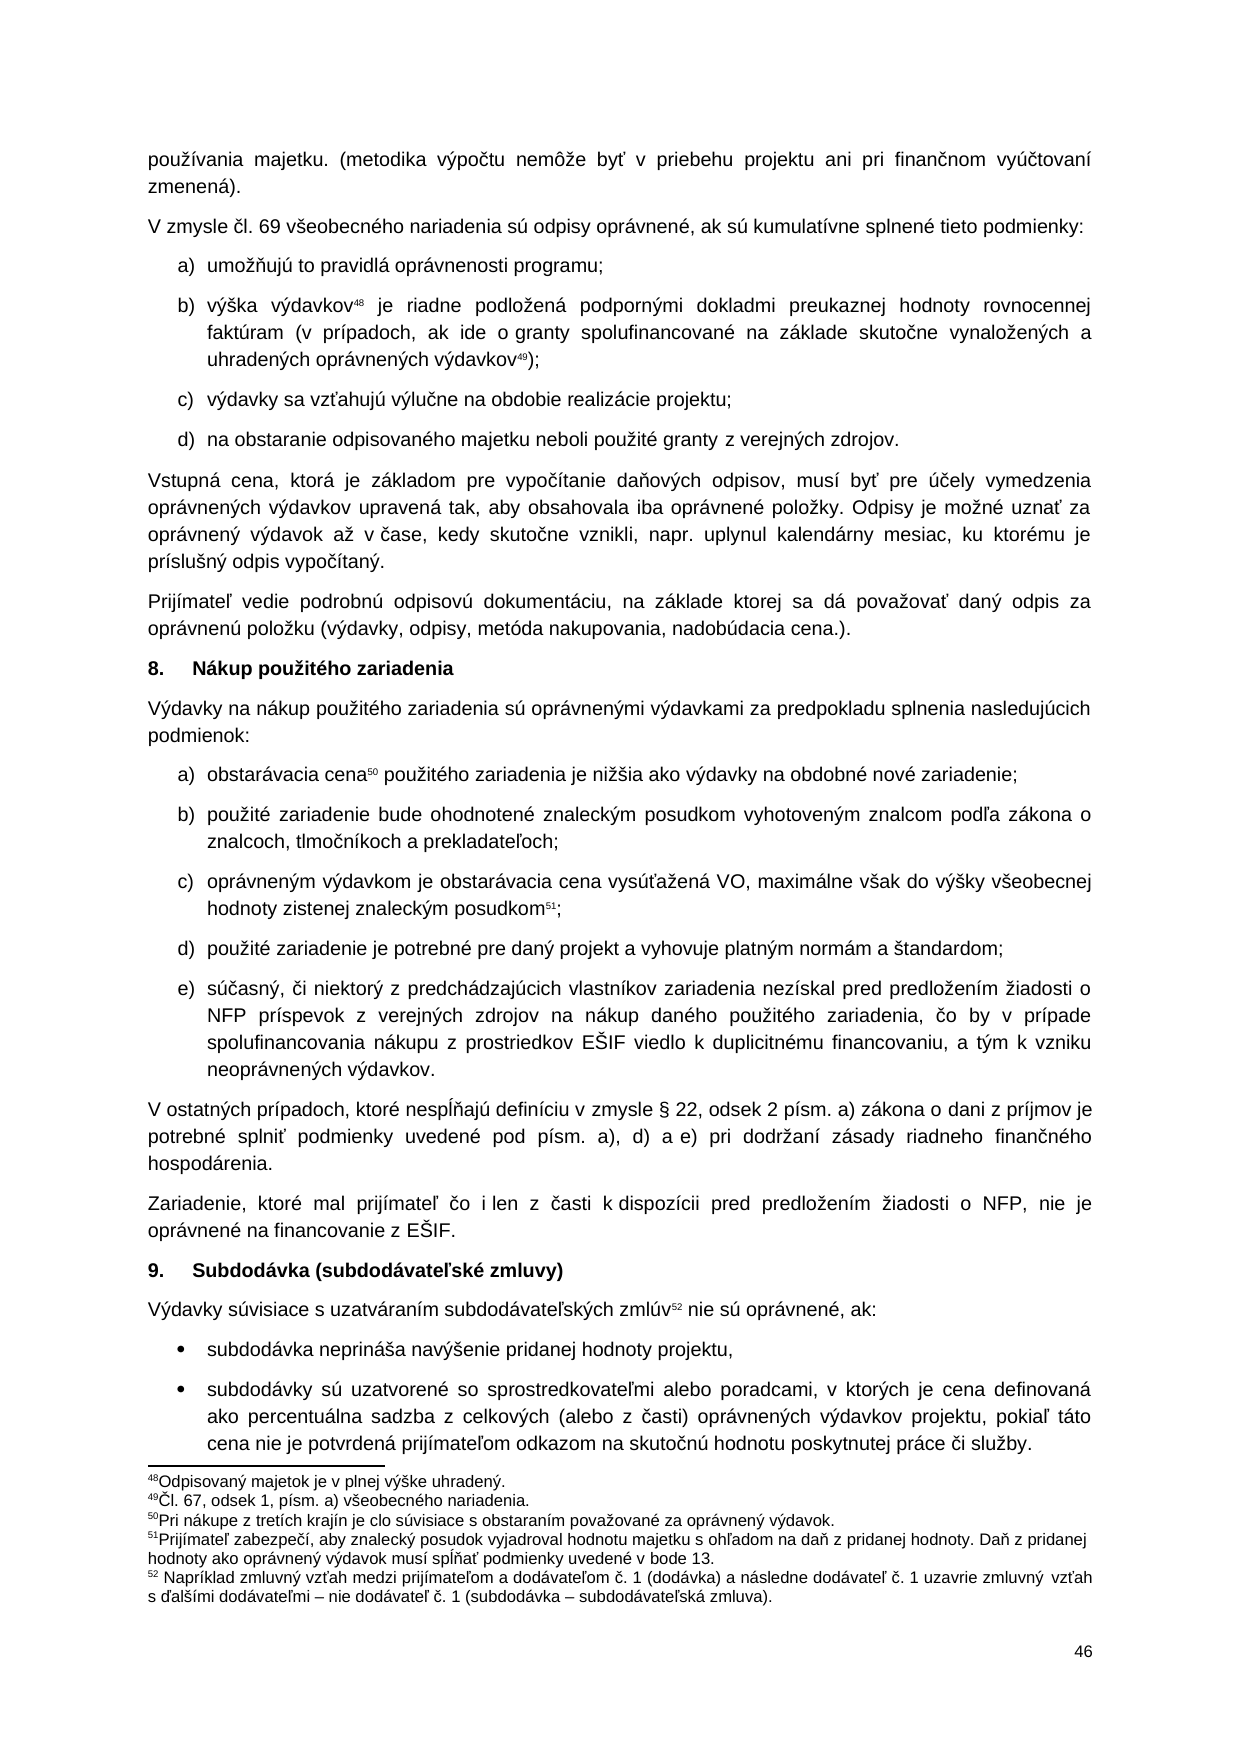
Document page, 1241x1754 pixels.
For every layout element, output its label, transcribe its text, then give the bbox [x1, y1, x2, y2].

text V ostatných prípadoch, ktoré nespĺňajú definíciu v zmysle § 22, odsek 2 písm. a) zákona o dani z príjmov je potrebné splniť podmienky uvedené pod písm. a), d) a e) pri dodržaní zásady riadneho finančného hospodárenia. [148, 1098, 1092, 1175]
text Výdavky súvisiace s uzatváraním subdodávateľských zmlúv nie sú oprávnené, ak: [148, 1298, 1092, 1321]
text Zariadenie, ktoré mal prijímateľ čo i len z časti k dispozícii pred predložením žiadosti o NFP, nie je oprávnené na financovanie z EŠIF. [148, 1192, 1092, 1242]
list obstarávacia cena použitého zariadenia je nižšia ako výdavky na obdobné nové zariadenie; [177, 763, 1092, 786]
list Nákup použitého zariadenia [148, 657, 1092, 679]
list výdavky sa vzťahujú výlučne na obdobie realizácie projektu; [177, 388, 1092, 411]
text Prijímateľ vedie podrobnú odpisovú dokumentáciu, na základe ktorej sa dá považovať daný odpis za oprávnenú položku (výdavky, odpisy, metóda nakupovania, nadobúdacia cena.). [148, 590, 1092, 640]
text Výdavky na nákup použitého zariadenia sú oprávnenými výdavkami za predpokladu splnenia nasledujúcich podmienok: [148, 696, 1092, 746]
list súčasný, či niektorý z predchádzajúcich vlastníkov zariadenia nezískal pred predložením žiadosti o NFP príspevok z verejných zdrojov na nákup daného použitého zariadenia, čo by v prípade spolufinancovania nákupu z prostriedkov EŠIF viedlo k duplicitnému financovaniu, a tým k vzniku neoprávnených výdavkov. [177, 976, 1092, 1081]
text Vstupná cena, ktorá je základom pre vypočítanie daňových odpisov, musí byť pre účely vymedzenia oprávnených výdavkov upravená tak, aby obsahovala iba oprávnené položky. Odpisy je možné uznať za oprávnený výdavok až v čase, kedy skutočne vznikli, napr. uplynul kalendárny mesiac, ku ktorému je príslušný odpis vypočítaný. [148, 469, 1092, 573]
text subdodávky sú uzatvorené so sprostredkovateľmi alebo poradcami, v ktorých je cena definovaná ako percentuálna sadzba z celkových (alebo z časti) oprávnených výdavkov projektu, pokiaľ táto cena nie je potvrdená prijímateľom odkazom na skutočnú hodnotu poskytnutej práce či služby. [177, 1378, 1092, 1455]
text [148, 148, 1092, 198]
list na obstaranie odpisovaného majetku neboli použité granty z verejných zdrojov. [177, 428, 1092, 450]
list oprávneným výdavkom je obstarávacia cena vysúťažená VO, maximálne však do výšky všeobecnej hodnoty zistenej znaleckým posudkom; [177, 870, 1092, 920]
list umožňujú to pravidlá oprávnenosti programu; [177, 254, 1092, 277]
list výška výdavkov je riadne podložená podpornými dokladmi preukaznej hodnoty rovnocennej faktúram (v prípadoch, ak ide o granty spolufinancované na základe skutočne vynaložených a uhradených oprávnených výdavkov); [177, 294, 1092, 371]
list použité zariadenie bude ohodnotené znaleckým posudkom vyhotoveným znalcom podľa zákona o znalcoch, tlmočníkoch a prekladateľoch; [177, 803, 1092, 853]
text subdodávka neprináša navýšenie pridanej hodnoty projektu, [177, 1338, 1092, 1361]
list Subdodávka (subdodávateľské zmluvy) [148, 1259, 1092, 1281]
text V zmysle čl. 69 všeobecného nariadenia sú odpisy oprávnené, ak sú kumulatívne splnené tieto podmienky: [148, 214, 1092, 237]
list použité zariadenie je potrebné pre daný projekt a vyhovuje platným normám a štandardom; [177, 937, 1092, 959]
